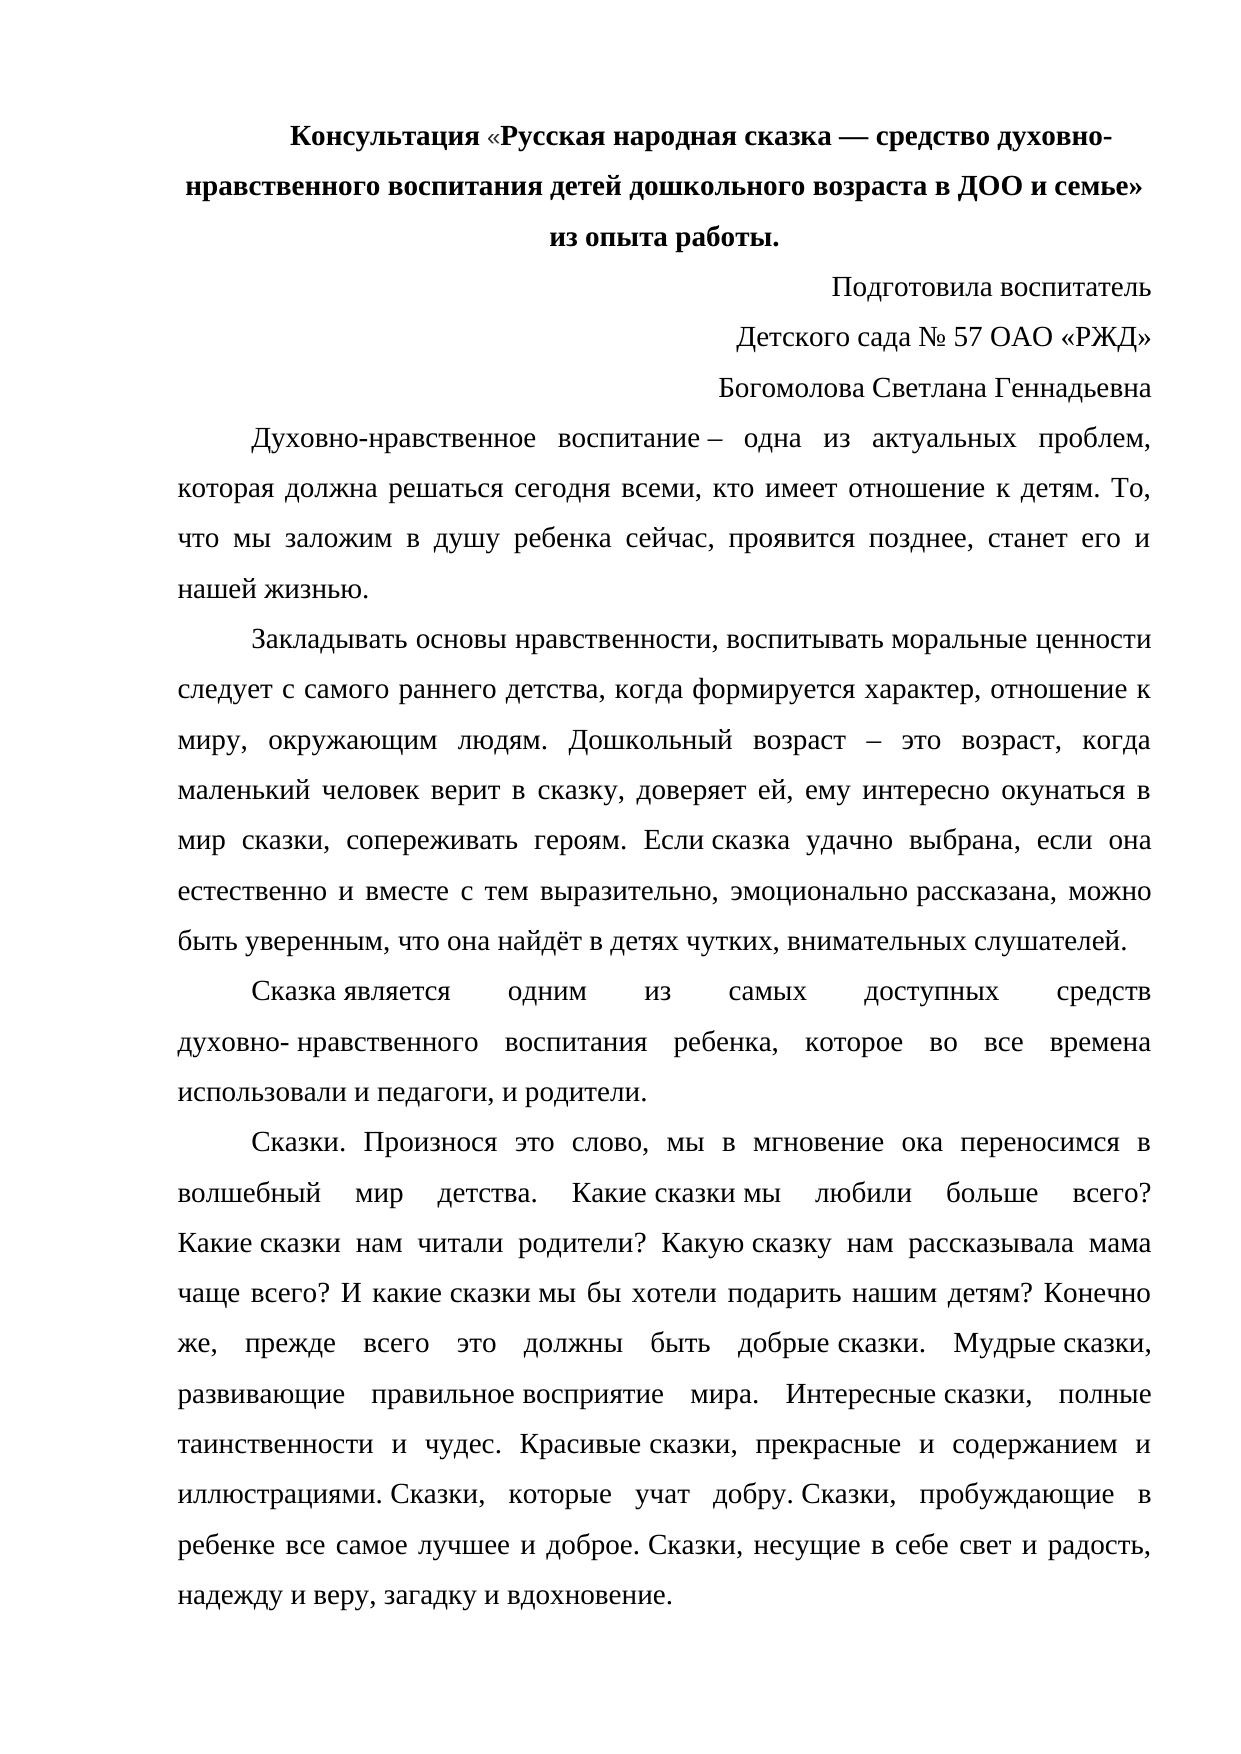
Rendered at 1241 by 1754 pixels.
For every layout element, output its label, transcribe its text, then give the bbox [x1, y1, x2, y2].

text Детского сада № 57 ОАО «РЖД» [177, 319, 1152, 353]
text Консультация «Русская народная сказка — средство духовно-нравственного воспитания детей дошкольного возраста в ДОО и семье» из опыта работы. [177, 118, 1152, 252]
text Сказка является одним из самых доступных средств духовно- нравственного воспитания ребенка, которое во все времена использовали и педагоги, и родители. [177, 973, 1152, 1108]
text Богомолова Светлана Геннадьевна [177, 370, 1152, 403]
text Сказки. Произнося это слово, мы в мгновение ока переносимся в волшебный мир детства. Какие сказки мы любили больше всего? Какие сказки нам читали родители? Какую сказку нам рассказывала мама чаще всего? И какие сказки мы бы хотели подарить нашим детям? Конечно же, прежде всего это должны быть добрые сказки. Мудрые сказки, развивающие правильное восприятие мира. Интересные сказки, полные таинственности и чудес. Красивые сказки, прекрасные и содержанием и иллюстрациями. Сказки, которые учат добру. Сказки, пробуждающие в ребенке все самое лучшее и доброе. Сказки, несущие в себе свет и радость, надежду и веру, загадку и вдохновение. [177, 1124, 1152, 1611]
text Закладывать основы нравственности, воспитывать моральные ценности следует с самого раннего детства, когда формируется характер, отношение к миру, окружающим людям. Дошкольный возраст – это возраст, когда маленький человек верит в сказку, доверяет ей, ему интересно окунаться в мир сказки, сопереживать героям. Если сказка удачно выбрана, если она естественно и вместе с тем выразительно, эмоционально рассказана, можно быть уверенным, что она найдёт в детях чутких, внимательных слушателей. [177, 621, 1152, 957]
text Подготовила воспитатель [177, 269, 1152, 303]
text Духовно-нравственное воспитание – одна из актуальных проблем, которая должна решаться сегодня всеми, кто имеет отношение к детям. То, что мы заложим в душу ребенка сейчас, проявится позднее, станет его и нашей жизнью. [177, 420, 1152, 604]
